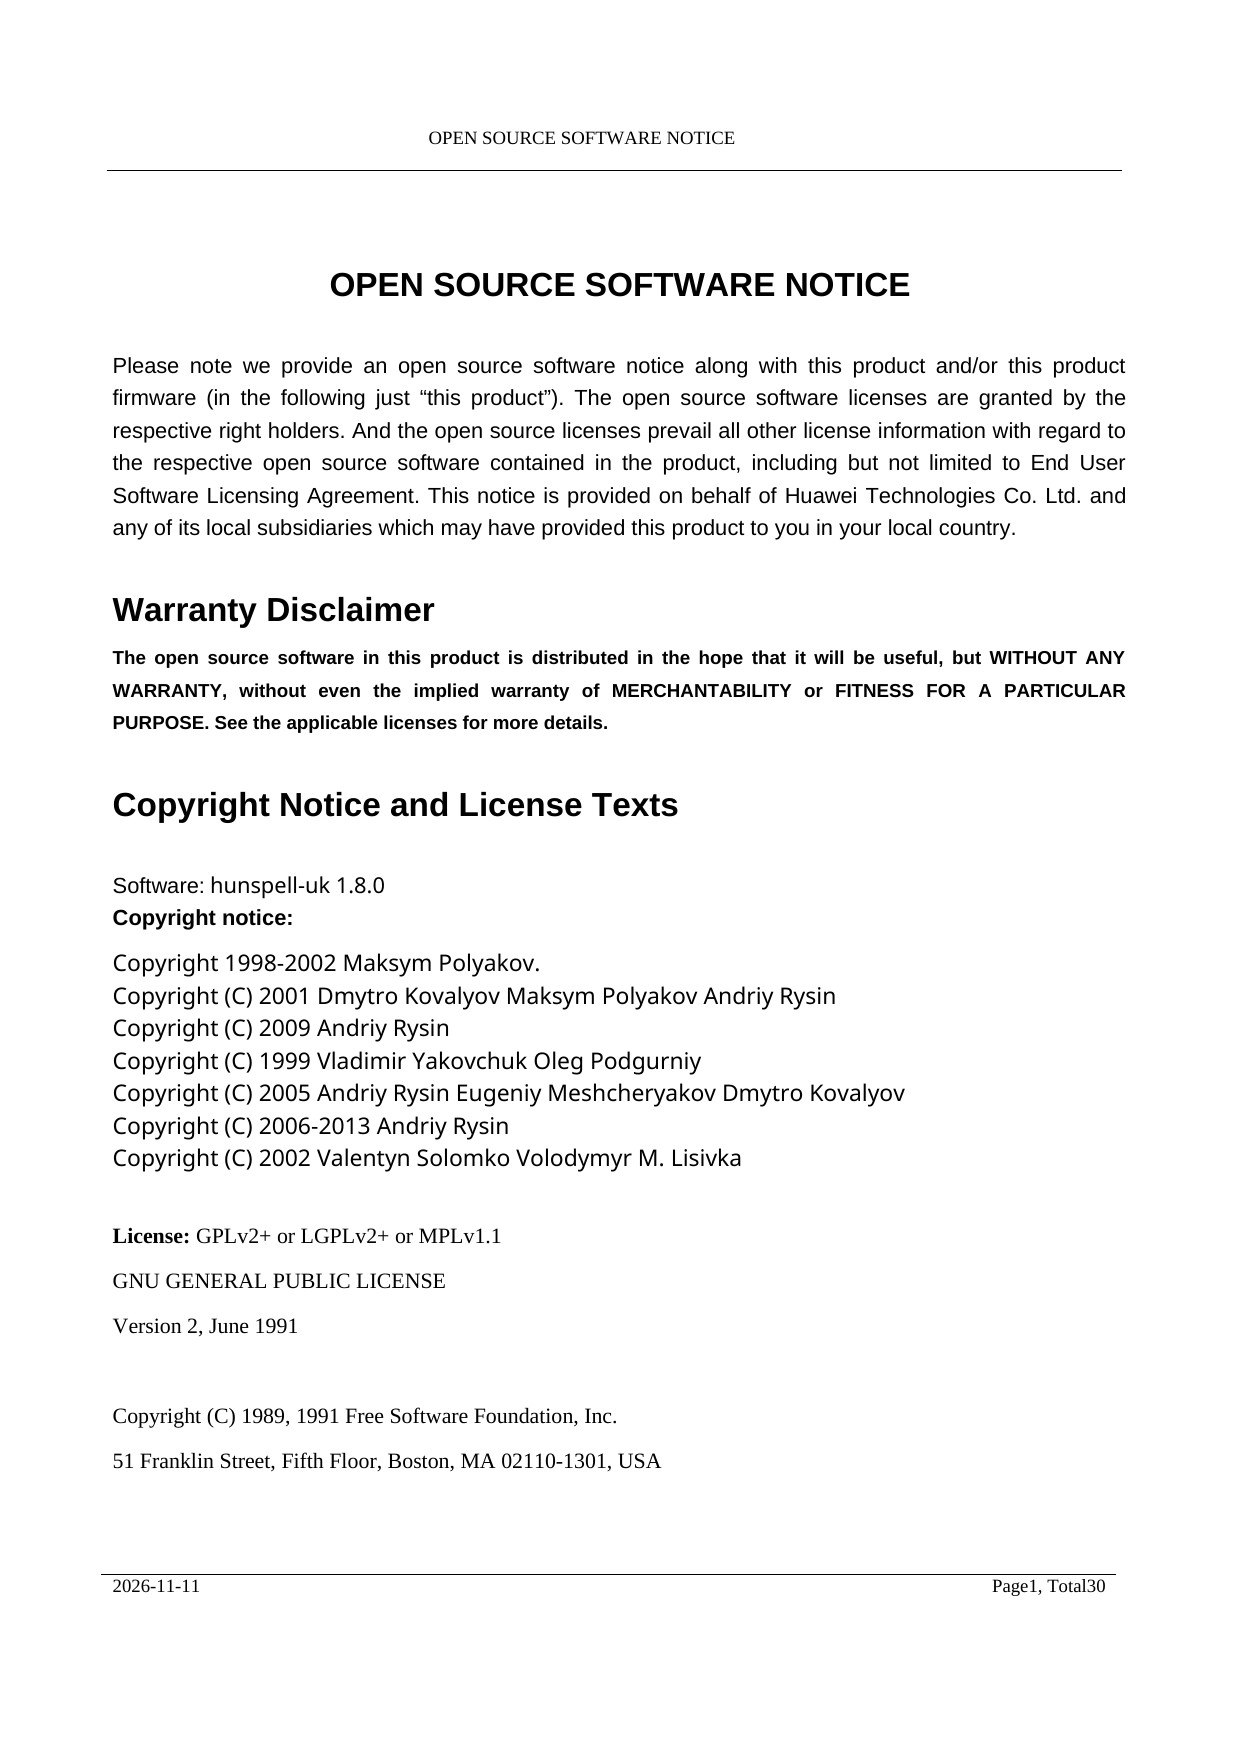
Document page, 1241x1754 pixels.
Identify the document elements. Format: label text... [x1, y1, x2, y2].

text Copyright Notice and License Texts [112, 771, 1128, 836]
text Copyright (C) 2001 Dmytro Kovalyov Maksym Polyakov Andriy Rysin [112, 979, 1128, 1012]
text Please note we provide an open source software notice along with this product and/or this product firmware (in the following just “this product”). The open source software licenses are granted by the respective right holders. And the open source licenses prevail all other license information with regard to the respective open source software contained in the product, including but not limited to End User Software Licensing Agreement. This notice is provided on behalf of Huawei Technologies Co. Ltd. and any of its local subsidiaries which may have provided this product to you in your local country. [112, 349, 1128, 544]
text OPEN SOURCE SOFTWARE NOTICE [112, 251, 1128, 316]
text GNU GENERAL PUBLIC LICENSE [112, 1264, 1128, 1297]
text Version 2, June 1991 [112, 1309, 1128, 1342]
text Software: hunspell-uk 1.8.0 [112, 869, 1128, 901]
text Copyright notice: [112, 901, 1128, 934]
text Copyright (C) 2005 Andriy Rysin Eugeniy Meshcheryakov Dmytro Kovalyov [112, 1077, 1128, 1109]
text Warranty Disclaimer [112, 576, 1128, 641]
text Copyright (C) 2006-2013 Andriy Rysin [112, 1109, 1128, 1142]
text Copyright (C) 2009 Andriy Rysin [112, 1012, 1128, 1044]
text The open source software in this product is distributed in the hope that it will be useful, but WITHOUT ANY WARRANTY, without even the implied warranty of MERCHANTABILITY or FITNESS FOR A PARTICULAR PURPOSE. See the applicable licenses for more details. [112, 641, 1128, 739]
text Copyright 1998-2002 Maksym Polyakov. [112, 947, 1128, 979]
text Copyright (C) 1989, 1991 Free Software Foundation, Inc. [112, 1399, 1128, 1432]
text Copyright (C) 1999 Vladimir Yakovchuk Oleg Podgurniy [112, 1044, 1128, 1077]
text 51 Franklin Street, Fifth Floor, Boston, MA 02110-1301, USA [112, 1445, 1128, 1477]
text Copyright (C) 2002 Valentyn Solomko Volodymyr M. Lisivka [112, 1142, 1128, 1174]
text License: GPLv2+ or LGPLv2+ or MPLv1.1 [112, 1219, 1128, 1252]
